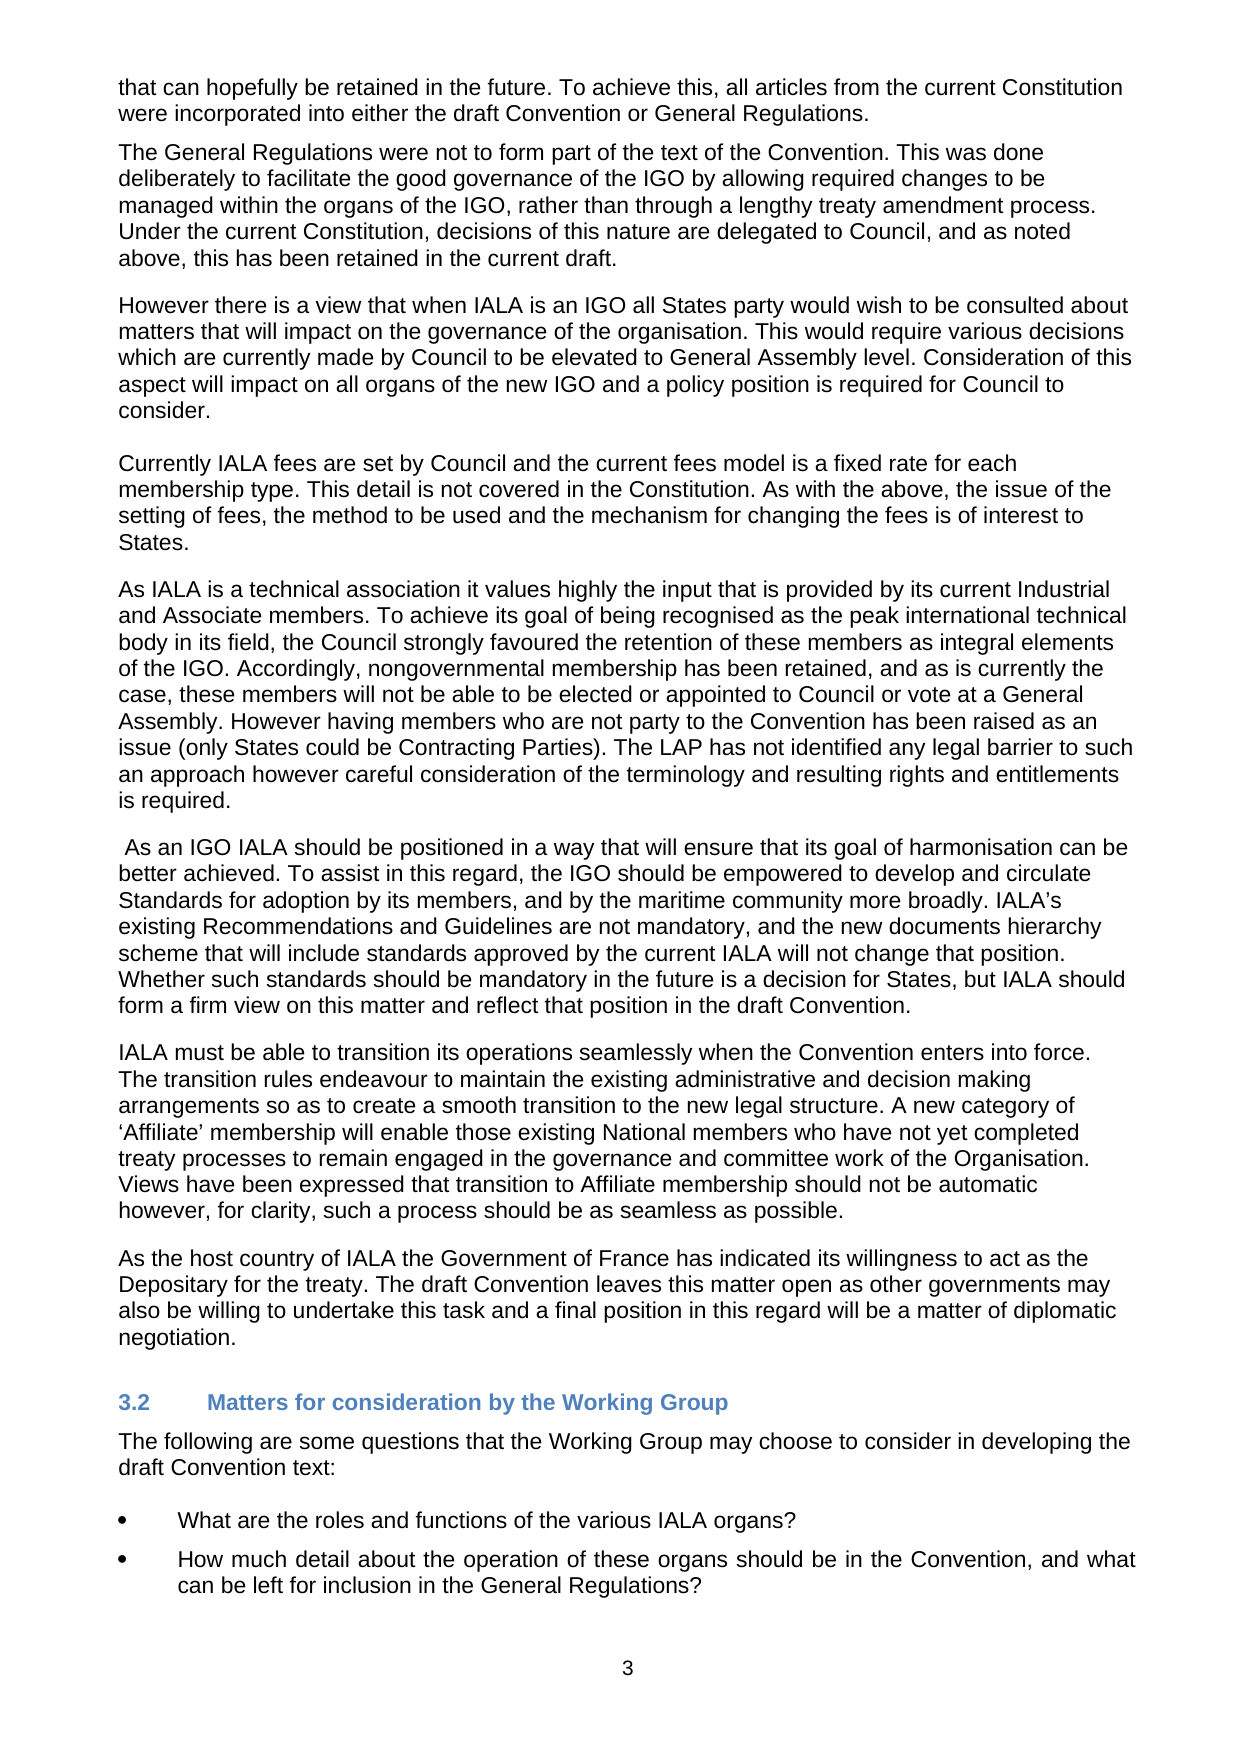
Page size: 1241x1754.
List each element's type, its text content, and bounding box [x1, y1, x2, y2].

subtitle As the host country of IALA the Government of France has indicated its willingness to act as the Depositary for the treaty. The draft Convention leaves this matter open as other governments may also be willing to undertake this task and a final position in this regard will be a matter of diplomatic negotiation. [118, 1245, 1137, 1350]
subtitle The General Regulations were not to form part of the text of the Convention. This was done deliberately to facilitate the good governance of the IGO by allowing required changes to be managed within the organs of the IGO, rather than through a lengthy treaty amendment process. Under the current Constitution, decisions of this nature are delegated to Council, and as noted above, this has been retained in the current draft. [118, 139, 1137, 271]
text Currently IALA fees are set by Council and the current fees model is a fixed rate for each membership type. This detail is not covered in the Constitution. As with the above, the issue of the setting of fees, the method to be used and the mechanism for changing the fees is of interest to States. [118, 450, 1137, 555]
list What are the roles and functions of the various IALA organs? [118, 1507, 1137, 1533]
subtitle Matters for consideration by the Working Group [118, 1389, 1137, 1415]
text The following are some questions that the Working Group may choose to consider in developing the draft Convention text: [118, 1428, 1137, 1481]
list How much detail about the operation of these organs should be in the Convention, and what can be left for inclusion in the General Regulations? [118, 1546, 1137, 1598]
subtitle However there is a view that when IALA is an IGO all States party would wish to be consulted about matters that will impact on the governance of the organisation. This would require various decisions which are currently made by Council to be elevated to General Assembly level. Consideration of this aspect will impact on all organs of the new IGO and a policy position is required for Council to consider. [118, 292, 1137, 423]
subtitle As IALA is a technical association it values highly the input that is provided by its current Industrial and Associate members. To achieve its goal of being recognised as the peak international technical body in its field, the Council strongly favoured the retention of these members as integral elements of the IGO. Accordingly, nongovernmental membership has been retained, and as is currently the case, these members will not be able to be elected or appointed to Council or vote at a General Assembly. However having members who are not party to the Convention has been raised as an issue (only States could be Contracting Parties). The LAP has not identified any legal barrier to such an approach however careful consideration of the terminology and resulting rights and entitlements is required. [118, 576, 1137, 813]
subtitle IALA must be able to transition its operations seamlessly when the Convention enters into force. The transition rules endeavour to maintain the existing administrative and decision making arrangements so as to create a smooth transition to the new legal structure. A new category of ‘Affiliate’ membership will enable those existing National members who have not yet completed treaty processes to remain engaged in the governance and committee work of the Organisation. Views have been expressed that transition to Affiliate membership should not be automatic however, for clarity, such a process should be as seamless as possible. [118, 1039, 1137, 1224]
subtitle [118, 74, 1137, 127]
subtitle As an IGO IALA should be positioned in a way that will ensure that its goal of harmonisation can be better achieved. To assist in this regard, the IGO should be empowered to develop and circulate Standards for adoption by its members, and by the maritime community more broadly. IALA’s existing Recommendations and Guidelines are not mandatory, and the new documents hierarchy scheme that will include standards approved by the current IALA will not change that position. Whether such standards should be mandatory in the future is a decision for States, but IALA should form a firm view on this matter and reflect that position in the draft Convention. [118, 834, 1137, 1018]
